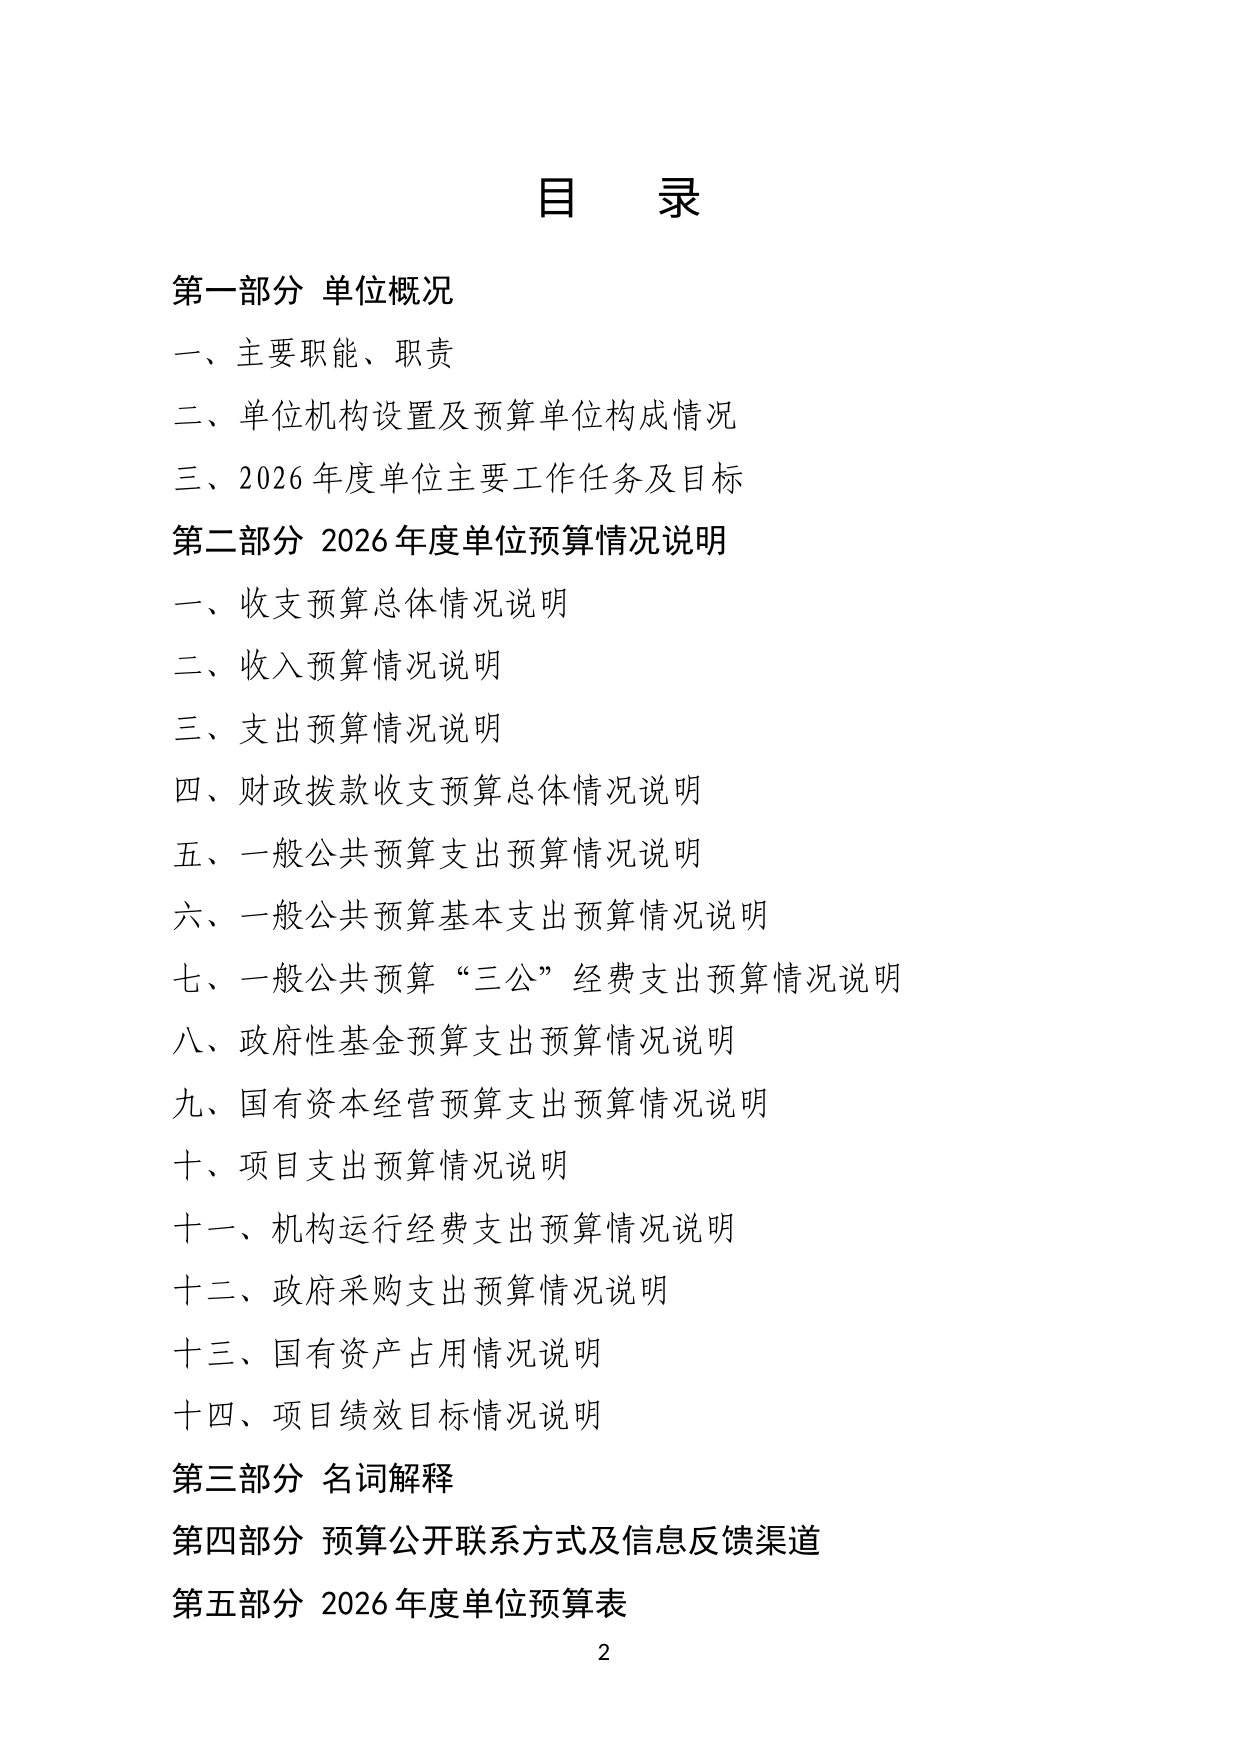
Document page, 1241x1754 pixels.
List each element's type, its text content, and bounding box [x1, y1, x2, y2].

text 三、支出预算情况说明 [171, 690, 1065, 752]
text 八、政府性基金预算支出预算情况说明 [171, 1002, 1065, 1065]
text 十二、政府采购支出预算情况说明 [171, 1252, 1065, 1315]
text 五、一般公共预算支出预算情况说明 [171, 815, 1065, 877]
text 目 录 [171, 165, 1065, 227]
text 二、收入预算情况说明 [171, 627, 1065, 690]
text 第一部分 单位概况 [171, 252, 1065, 315]
text 第三部分 名词解释 [171, 1440, 1065, 1502]
text 七、一般公共预算“三公”经费支出预算情况说明 [171, 940, 1065, 1002]
text 十三、国有资产占用情况说明 [171, 1315, 1065, 1377]
text 六、一般公共预算基本支出预算情况说明 [171, 877, 1065, 940]
text 第二部分 2026年度单位预算情况说明 [171, 502, 1065, 565]
text 三、2026年度单位主要工作任务及目标 [171, 440, 1065, 502]
text 四、财政拨款收支预算总体情况说明 [171, 752, 1065, 815]
text 二、单位机构设置及预算单位构成情况 [171, 377, 1065, 440]
text 第五部分 2026年度单位预算表 [171, 1565, 1065, 1627]
text 第四部分 预算公开联系方式及信息反馈渠道 [171, 1502, 1065, 1565]
text 十、项目支出预算情况说明 [171, 1127, 1065, 1190]
text 一、收支预算总体情况说明 [171, 565, 1065, 627]
text 十一、机构运行经费支出预算情况说明 [171, 1190, 1065, 1252]
text 九、国有资本经营预算支出预算情况说明 [171, 1065, 1065, 1127]
text 一、主要职能、职责 [171, 315, 1065, 377]
text 十四、项目绩效目标情况说明 [171, 1377, 1065, 1440]
